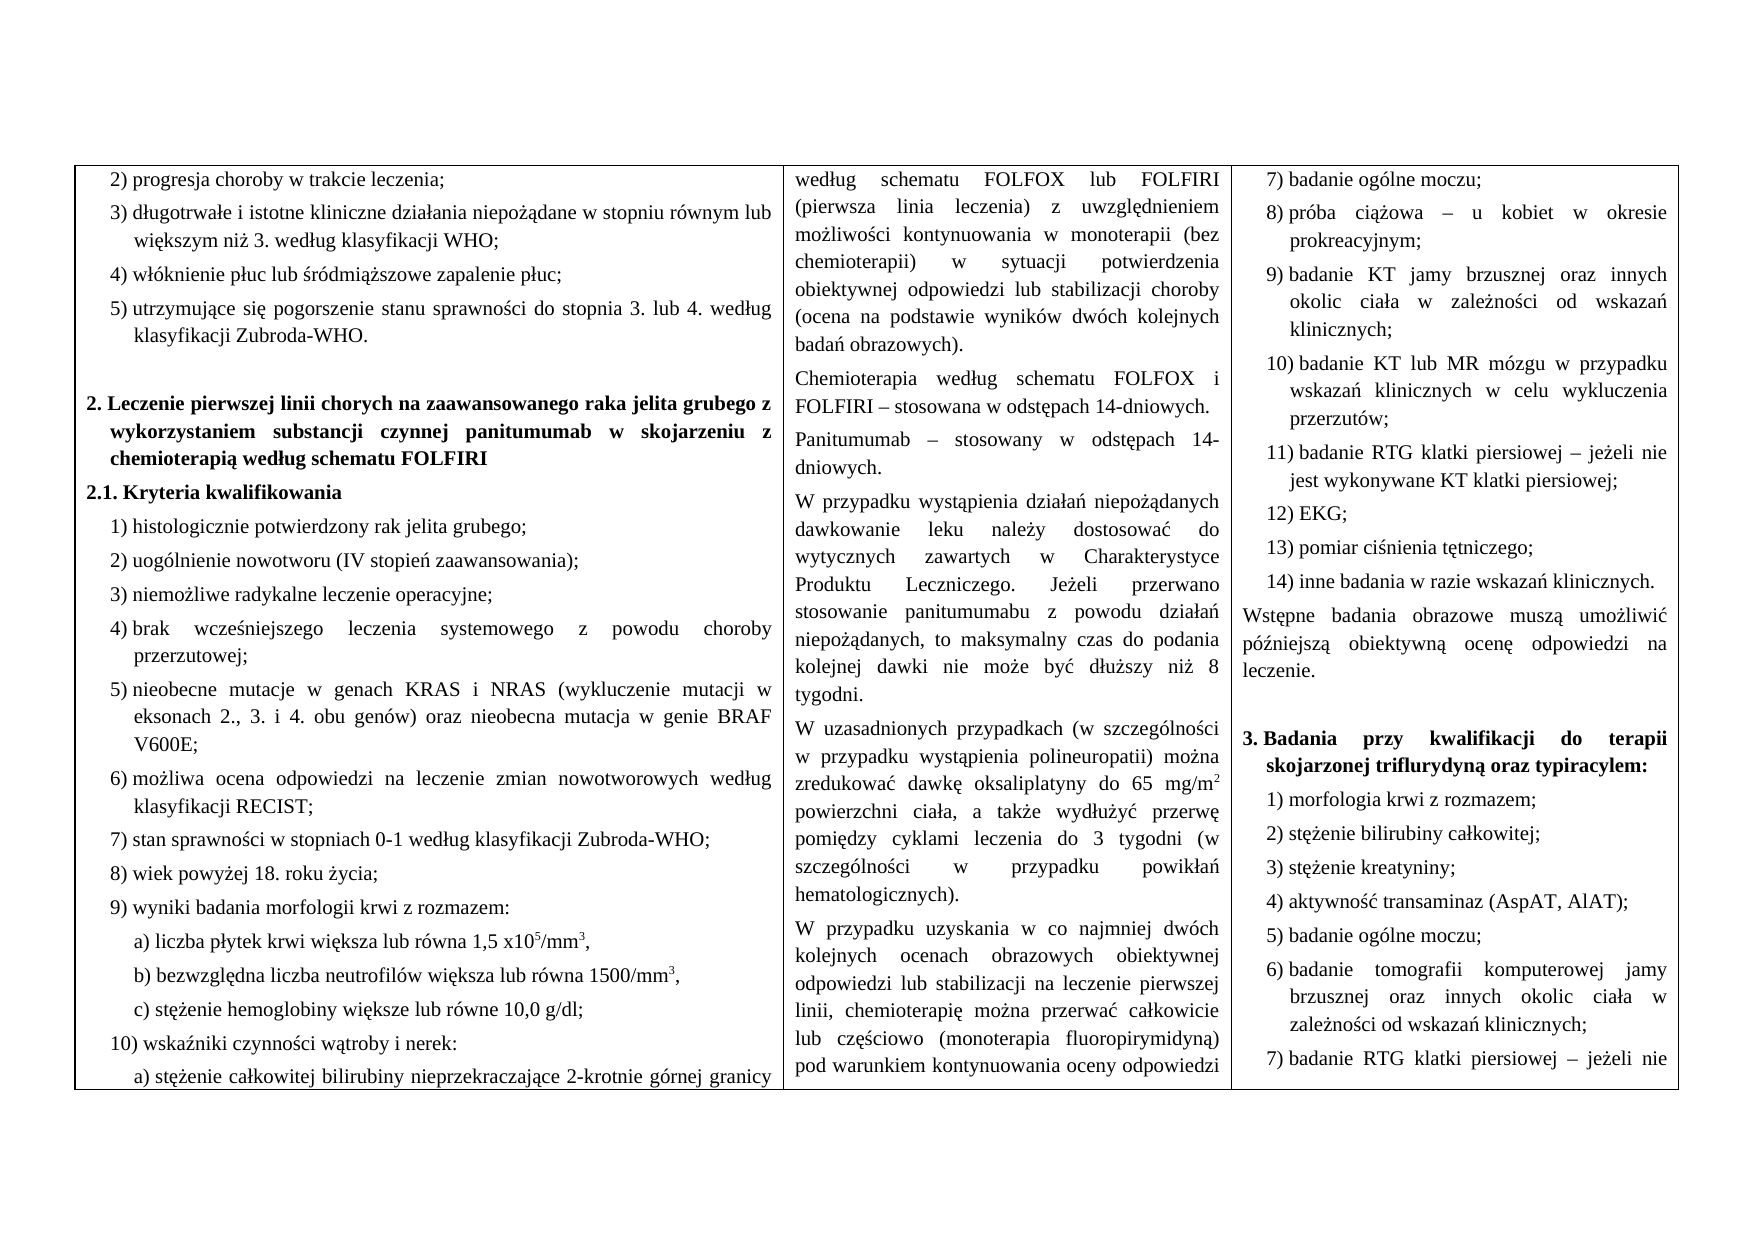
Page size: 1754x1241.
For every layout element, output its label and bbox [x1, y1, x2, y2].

table_cell [76, 166, 783, 1088]
table_cell [1232, 166, 1678, 1088]
table_cell [784, 166, 1231, 1088]
